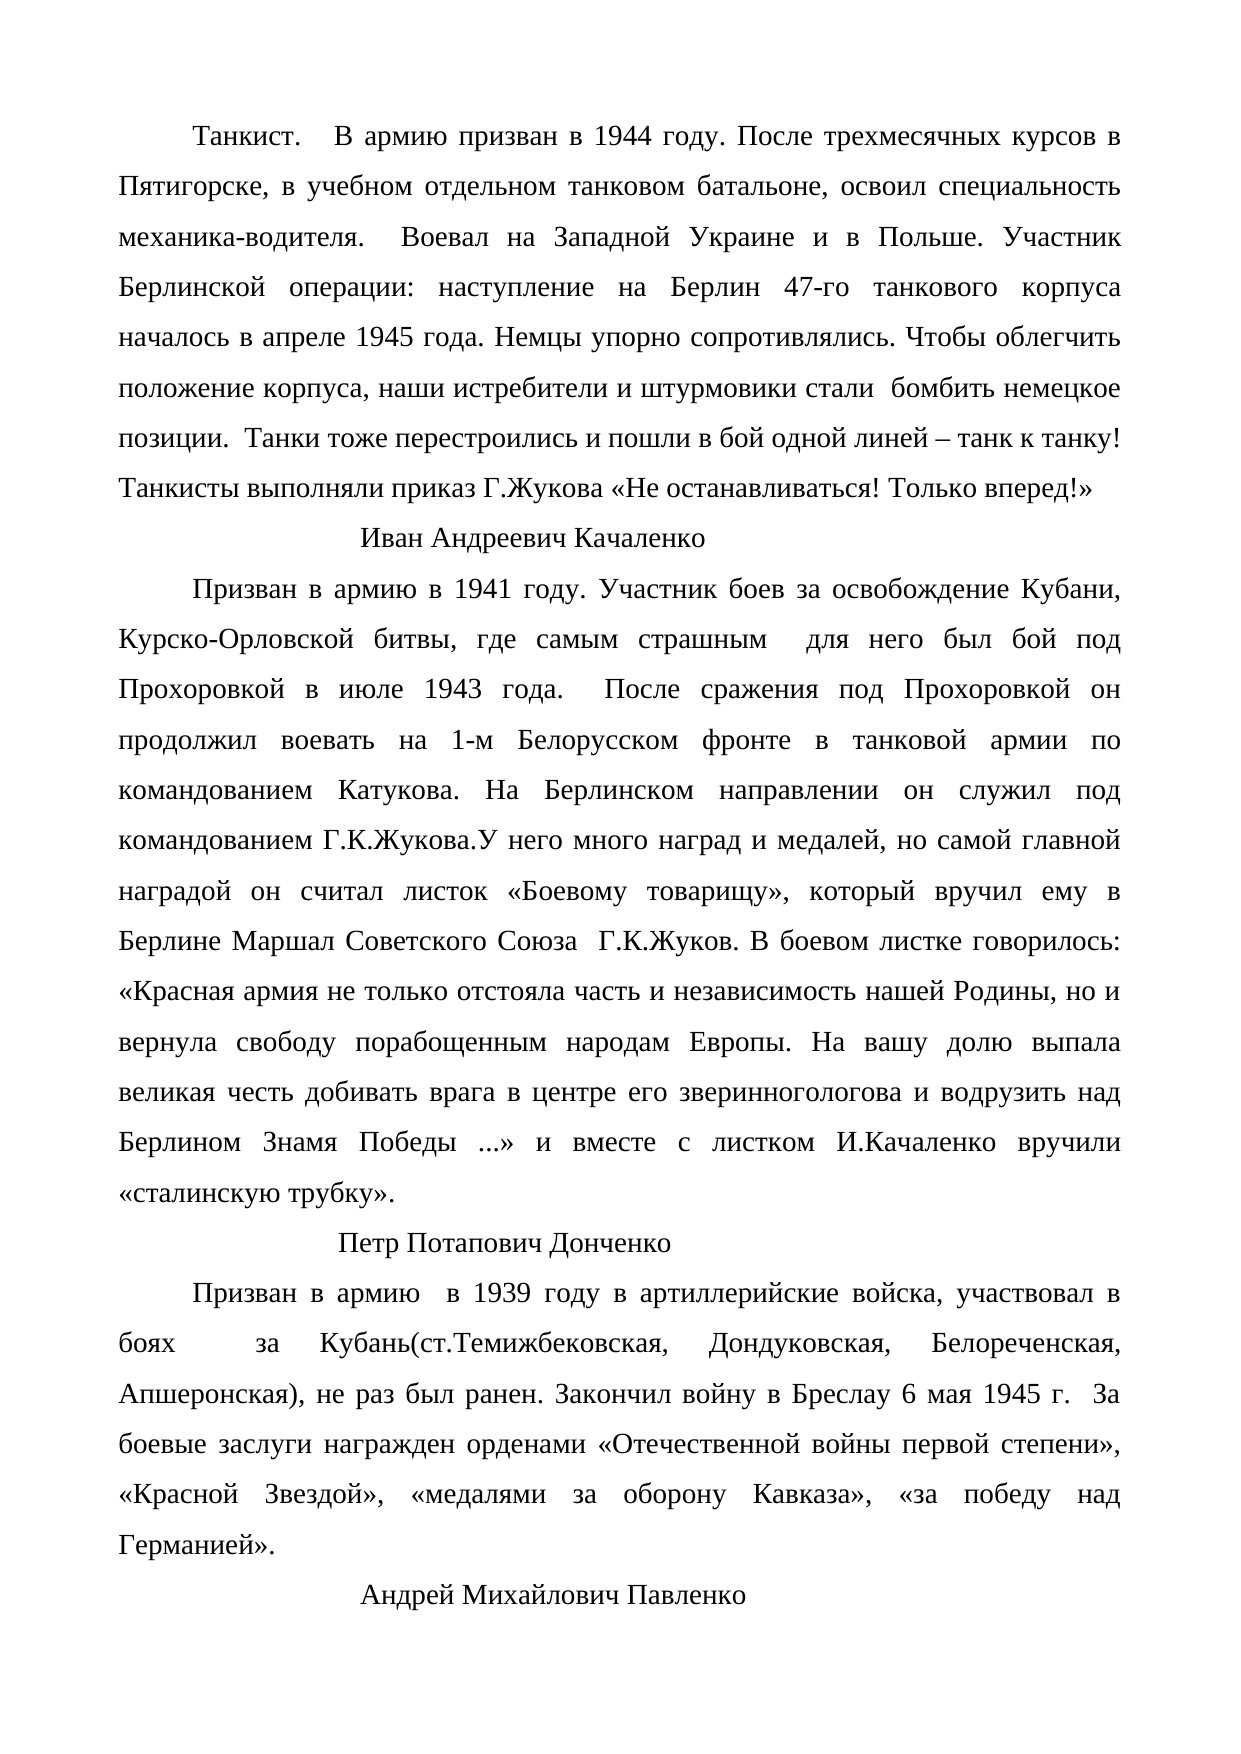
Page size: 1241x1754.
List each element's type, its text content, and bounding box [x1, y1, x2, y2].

text Петр Потапович Донченко [118, 1225, 1122, 1258]
text Танкист. В армию призван в 1944 году. После трехмесячных курсов в Пятигорске, в учебном отдельном танковом батальоне, освоил специальность механика-водителя. Воевал на Западной Украине и в Польше. Участник Берлинской операции: наступление на Берлин 47-го танкового корпуса началось в апреле 1945 года. Немцы упорно сопротивлялись. Чтобы облегчить положение корпуса, наши истребители и штурмовики стали бомбить немецкое позиции. Танки тоже перестроились и пошли в бой одной линей – танк к танку! Танкисты выполняли приказ Г.Жукова «Не останавливаться! Только вперед!» [118, 118, 1122, 504]
text Иван Андреевич Качаленко [118, 521, 1122, 554]
text Призван в армию в 1941 году. Участник боев за освобождение Кубани, Курско-Орловской битвы, где самым страшным для него был бой под Прохоровкой в июле 1943 года. После сражения под Прохоровкой он продолжил воевать на 1-м Белорусском фронте в танковой армии по командованием Катукова. На Берлинском направлении он служил под командованием Г.К.Жукова.У него много наград и медалей, но самой главной наградой он считал листок «Боевому товарищу», который вручил ему в Берлине Маршал Советского Союза Г.К.Жуков. В боевом листке говорилось: «Красная армия не только отстояла часть и независимость нашей Родины, но и вернула свободу порабощенным народам Европы. На вашу долю выпала великая честь добивать врага в центре его зверинногологова и водрузить над Берлином Знамя Победы ...» и вместе с листком И.Качаленко вручили «сталинскую трубку». [118, 571, 1122, 1208]
text Призван в армию в 1939 году в артиллерийские войска, участвовал в боях за Кубань(ст.Темижбековская, Дондуковская, Белореченская, Апшеронская), не раз был ранен. Закончил войну в Бреслау 6 мая 1945 г. За боевые заслуги награжден орденами «Отечественной войны первой степени», «Красной Звездой», «медалями за оборону Кавказа», «за победу над Германией». [118, 1275, 1122, 1560]
text Андрей Михайлович Павленко [118, 1577, 1122, 1611]
